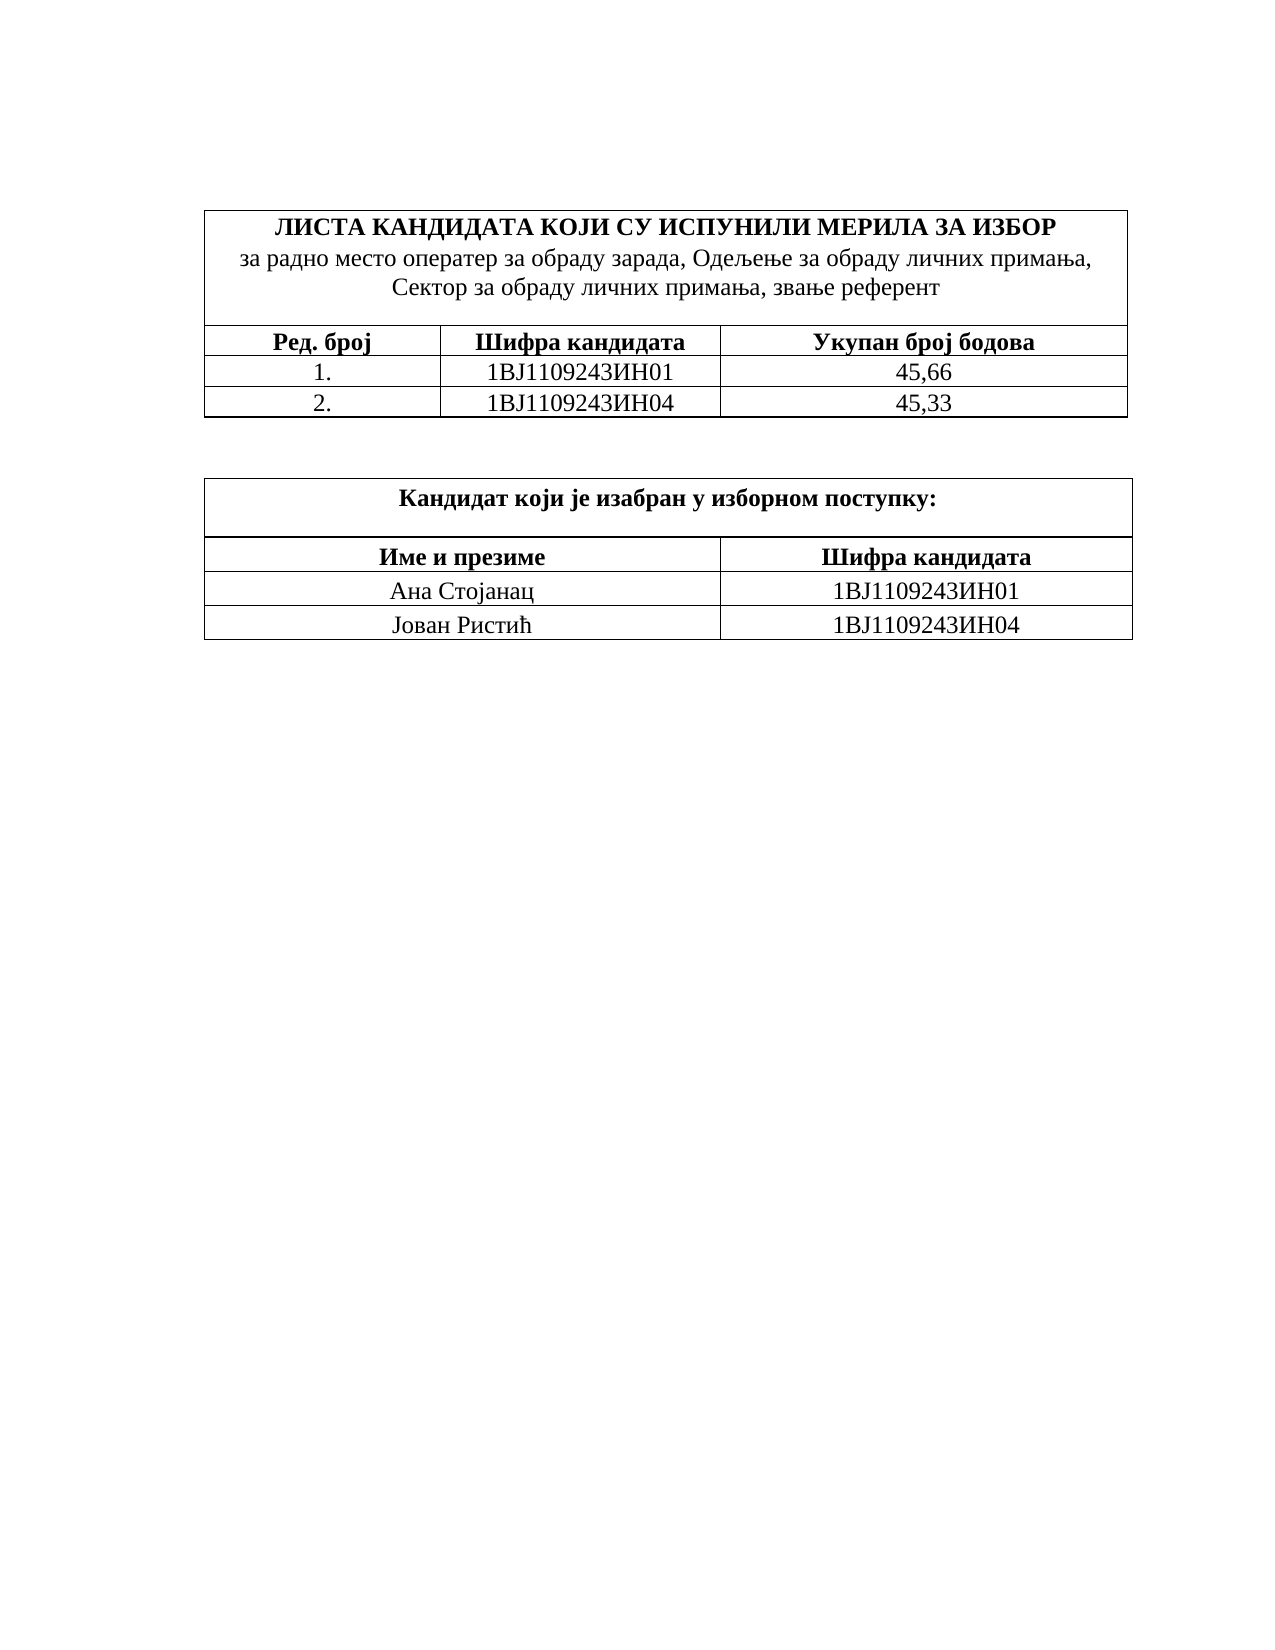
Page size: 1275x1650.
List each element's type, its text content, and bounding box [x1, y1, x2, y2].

table_cell Ана Стојанац [205, 572, 720, 605]
table_cell Шифра кандидата [441, 326, 720, 355]
table_cell Шифра кандидата [721, 538, 1132, 571]
table_cell Јован Ристић [205, 606, 720, 639]
table_cell 2. [205, 387, 440, 416]
table_cell 1ВЈ1109243ИН04 [441, 387, 720, 416]
table_cell Укупан број бодова [721, 326, 1127, 355]
table_cell Име и презиме [205, 538, 720, 571]
table_cell 45,66 [721, 356, 1127, 386]
table_cell 1ВЈ1109243ИН01 [441, 356, 720, 386]
table_cell 1ВЈ1109243ИН04 [721, 606, 1132, 639]
table_header Кандидат који је изабран у изборном поступку: [205, 479, 1132, 536]
table_cell 1. [205, 356, 440, 386]
table_cell 45,33 [721, 387, 1127, 416]
table_cell Ред. број [205, 326, 440, 355]
table_header ЛИСТА КАНДИДАТА КОЈИ СУ ИСПУНИЛИ МЕРИЛА ЗА ИЗБОР за радно место oператер за обраду зарада, Одељење за обраду личних примања, Сектор за обраду личних примања, звање референт [205, 211, 1127, 325]
table_cell 1ВЈ1109243ИН01 [721, 572, 1132, 605]
